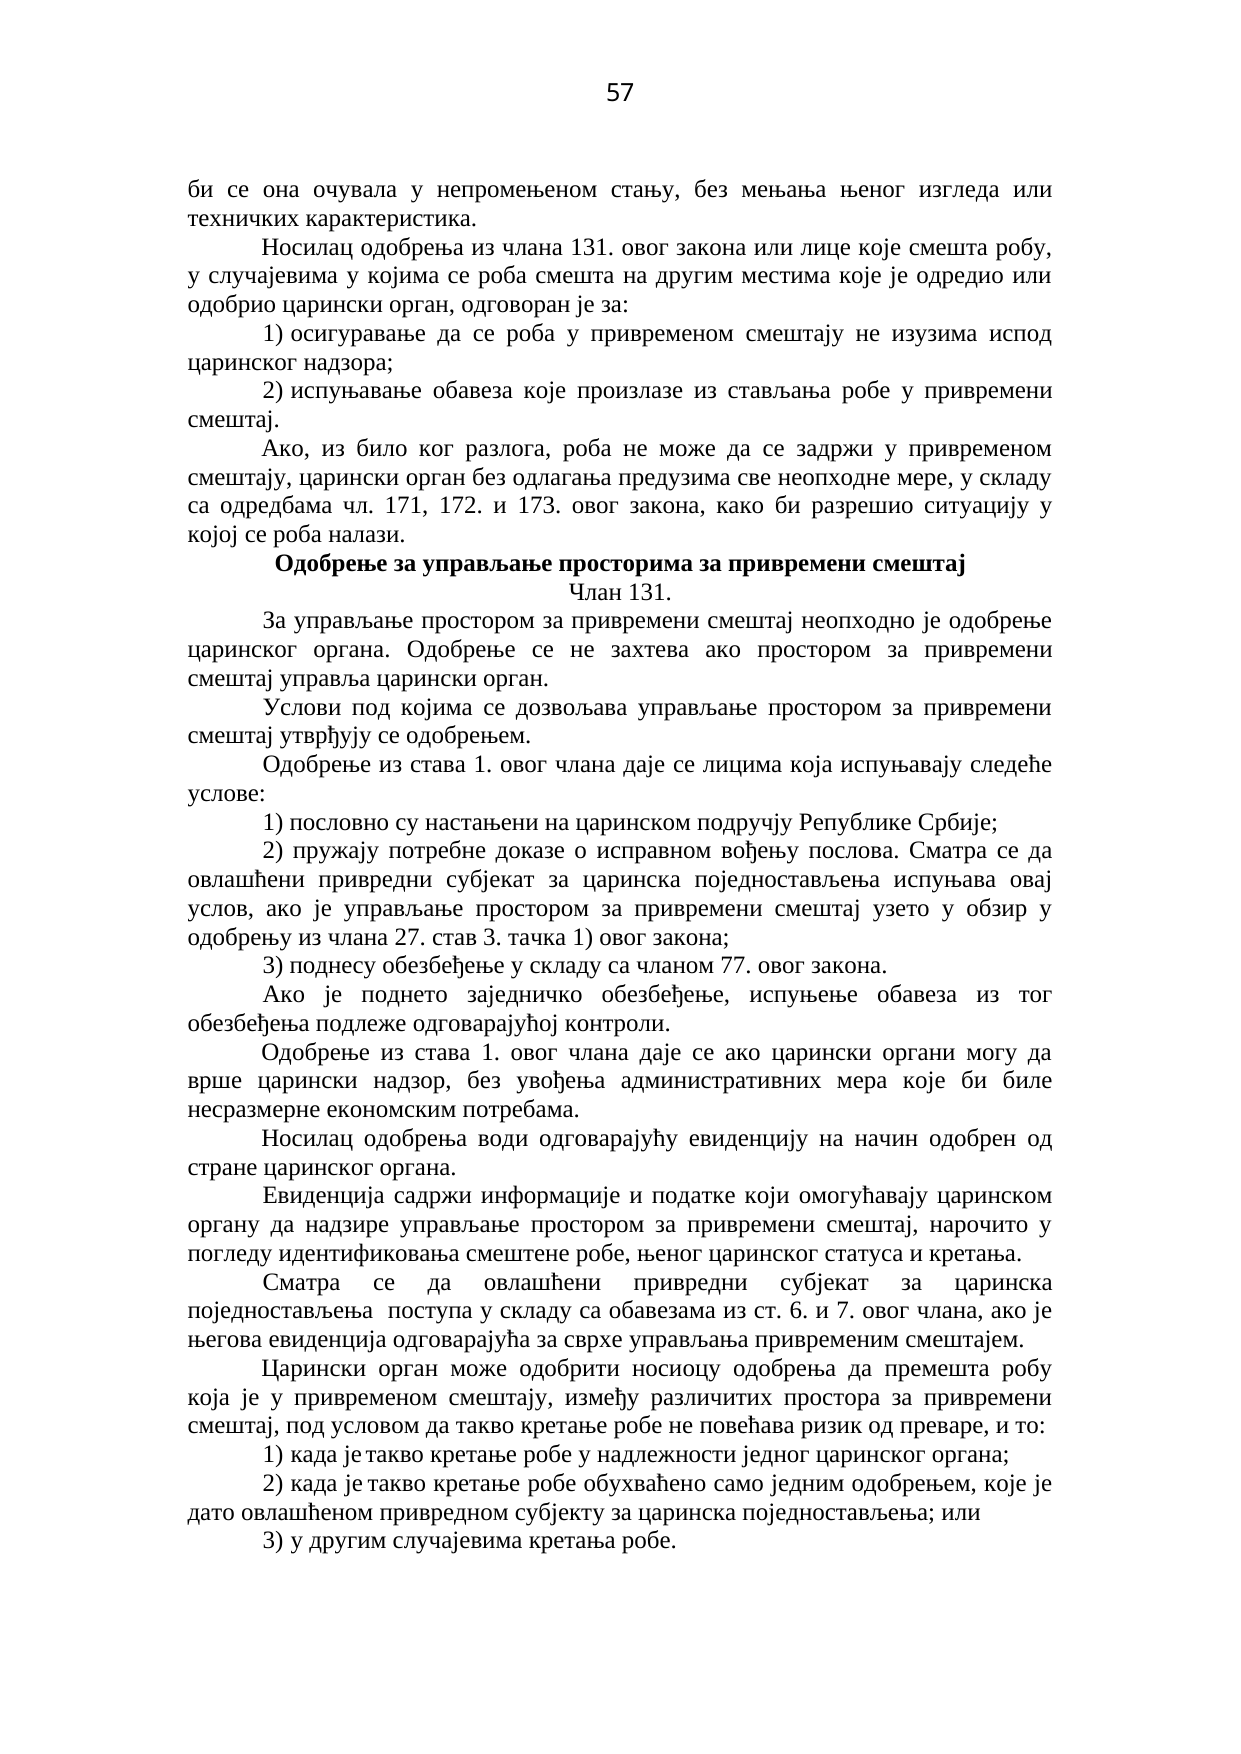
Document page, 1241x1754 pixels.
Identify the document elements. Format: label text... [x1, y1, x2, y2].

text {0>4. The holder of the authorisation shall keep appropriate records in a form approved by the customs authorities.<}0{> Носилац одобрења води одговарајућу евиденцију на начин одобрен од стране царинског органа.<0} [187, 1123, 1053, 1181]
text {0>1. An authorisation from the customs authorities shall be required for the operation of temporary storage facilities.<}0{>За управљање простором за привремени смештај неопходно је одобрење царинског органа.<0} {0>Such authorisation shall not be required where the operator of the temporary storage facility is the customs authority itself.<}0{>Одобрење се не захтева ако простором за привремени смештај управља царински орган.<0} [187, 606, 1053, 692]
text {0>(a) they are established in the customs territory of the Union;<}0{>1) пословно су настањени на царинском подручју Републике Србије;<0} [187, 807, 1053, 836]
text {0>5. The customs authorities may authorise the holder of the authorisation to move goods in temporary storage between different temporary storage facilities under the condition that such movements would not increase the risk of fraud, as follows:<}0{> Царински орган може одобрити носиоцу одобрења да премешта робу која је у привременом смештају, између различитих простора за привремени смештај, под условом да такво кретање робе не повећава ризик од преваре, и то:<0} [187, 1353, 1053, 1439]
text {0>The records shall contain the information and the particulars which enable the customs authorities to supervise the operation of the temporary storage facilities, in particular with regard to the identification of the goods stored, their customs status and their movements.<}0{>Евиденција садржи информације и податке који омогућавају царинском органу да надзире управљање простором за привремени смештај, нарочито у погледу идентификовања смештене робе, њеног царинског статуса и кретања.<0} [187, 1181, 1053, 1267]
text {0>(b) they provide the necessary assurance of the proper conduct of the operations; an authorised economic operator for customs simplifications shall be deemed to fulfil that condition insofar as the operation of temporary storage facilities is taken into account in the authorisation referred to in point (a) of Article 38(2);<}0{>2) пружају потребне доказе о исправном вођењу послова. Сматра се да овлашћени привредни субјекат за царинска поједностављења испуњава овај услов, ако је управљање простором за привремени смештај узето у обзир у одобрењу из члана 27. став 3. тачка 1) овог закона;<0} [187, 836, 1053, 951]
text {0>(c) they provide a guarantee in accordance with Article 89.<}67{>3) поднесу обезбеђење у складу са чланом 77. овог закона.<0} [187, 951, 1053, 979]
list {0>(b) fulfilling the obligations arising from the storage of goods in temporary storage.<}0{>испуњавање обавеза које произлазе из стављања робе у привремени смештај.<0} [187, 376, 1053, 433]
text {0>The conditions under which the operation of temporary storage facilities is permitted shall be set out in the authorisation.<}0{>Услови под којима се дозвољава управљање простором за привремени смештај утврђују се одобрењем.<0} [187, 692, 1053, 749]
text Члан 131. <0} [187, 577, 1053, 606]
text {0>An authorised economic operator for customs simplifications shall be deemed to comply with the obligation referred to in the first and second subparagraphs, insofar as his or her records are appropriate for the purpose of the operation of temporary storage.<}0{>Сматра се да овлашћени привредни субјекат за царинска поједностављења поступа у складу са обавезама из ст. 6. и 7. овог члана, ако је његова евиденција одговарајућа за сврхе управљања привременим смештајем.<0} [187, 1267, 1053, 1353]
text {0>3. The authorisation referred to in paragraph 1 shall be granted only where the customs authorities are able to exercise customs supervision without having to introduce administrative arrangements which are disproportionate to the economic needs involved.<}0{> Одобрење из става 1. овог члана даје се ако царински органи могу да врше царински надзор, без увођења административних мера које би биле несразмерне економским потребама.<0} [187, 1037, 1053, 1123]
list {0>(a) such movement takes place under the responsibility of one customs authority;<}0{>када је такво кретање робе у надлежности једног царинског органа;<0} [187, 1439, 1053, 1468]
list {0>(c) in other cases of movement.<}0{>у другим случајевима кретања робе.<0} [187, 1526, 1053, 1554]
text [187, 174, 1053, 232]
list {0>(b) such movement is covered by only one authorisation, issued to an authorised economic operator for customs simplifications; or<}0{>када је такво кретање робе обухваћено само једним одобрењем, које је дато овлашћеном привредном субјекту за царинска поједностављења; или<0} [187, 1468, 1053, 1526]
text {0>Where a comprehensive guarantee is provided, compliance with the obligations attached to that guarantee shall be monitored by appropriate audit.<}0{>Ако је поднето заједничко обезбеђење, испуњење обавеза из тог обезбеђења подлеже одговарајућој контроли.<0} [187, 979, 1053, 1037]
list {0>(a) ensuring that goods in temporary storage are not removed from customs supervision;<}0{>осигуравање да се роба у привременом смештају не изузима испод царинског надзора;<0} [187, 318, 1053, 376]
text {0>Authorisation for the operation of temporary storage facilities<}0{>Одобрење за управљање просторима за привремени смештај<0} [187, 548, 1053, 577]
text {0>4. Where, for any reason, goods cannot be maintained in temporary storage, the customs authorities shall without delay take all measures necessary to regularise the situation of the goods in accordance with Articles 197, 198 and 199.<}0{> Ако, из било ког разлога, роба не може да се задржи у привременом смештају, царински орган без одлагања предузима све неопходне мере, у складу са одредбама чл. 171, 172. и 173. овог закона, како би разрешио ситуацију у којој се роба налази. [187, 433, 1053, 548]
text {0>3. The holder of the authorisation referred to in Article 148 or the person storing the goods in the cases where the goods are stored in other places designated or approved by the customs authorities, shall be responsible for all of the following:<}0{> Носилац одобрења из члана 131. овог закона или лице које смешта робу, у случајевима у којима се роба смешта на другим местима које је одредио или одобрио царински орган, одговоран је за:<0} [187, 232, 1053, 318]
text {0>2. The authorisation referred to in paragraph 1 shall be granted only to persons who satisfy all of the following conditions:<}67{>Одобрење из става 1. овог члана даје се лицима која испуњавају следеће услове:<0} [187, 749, 1053, 807]
